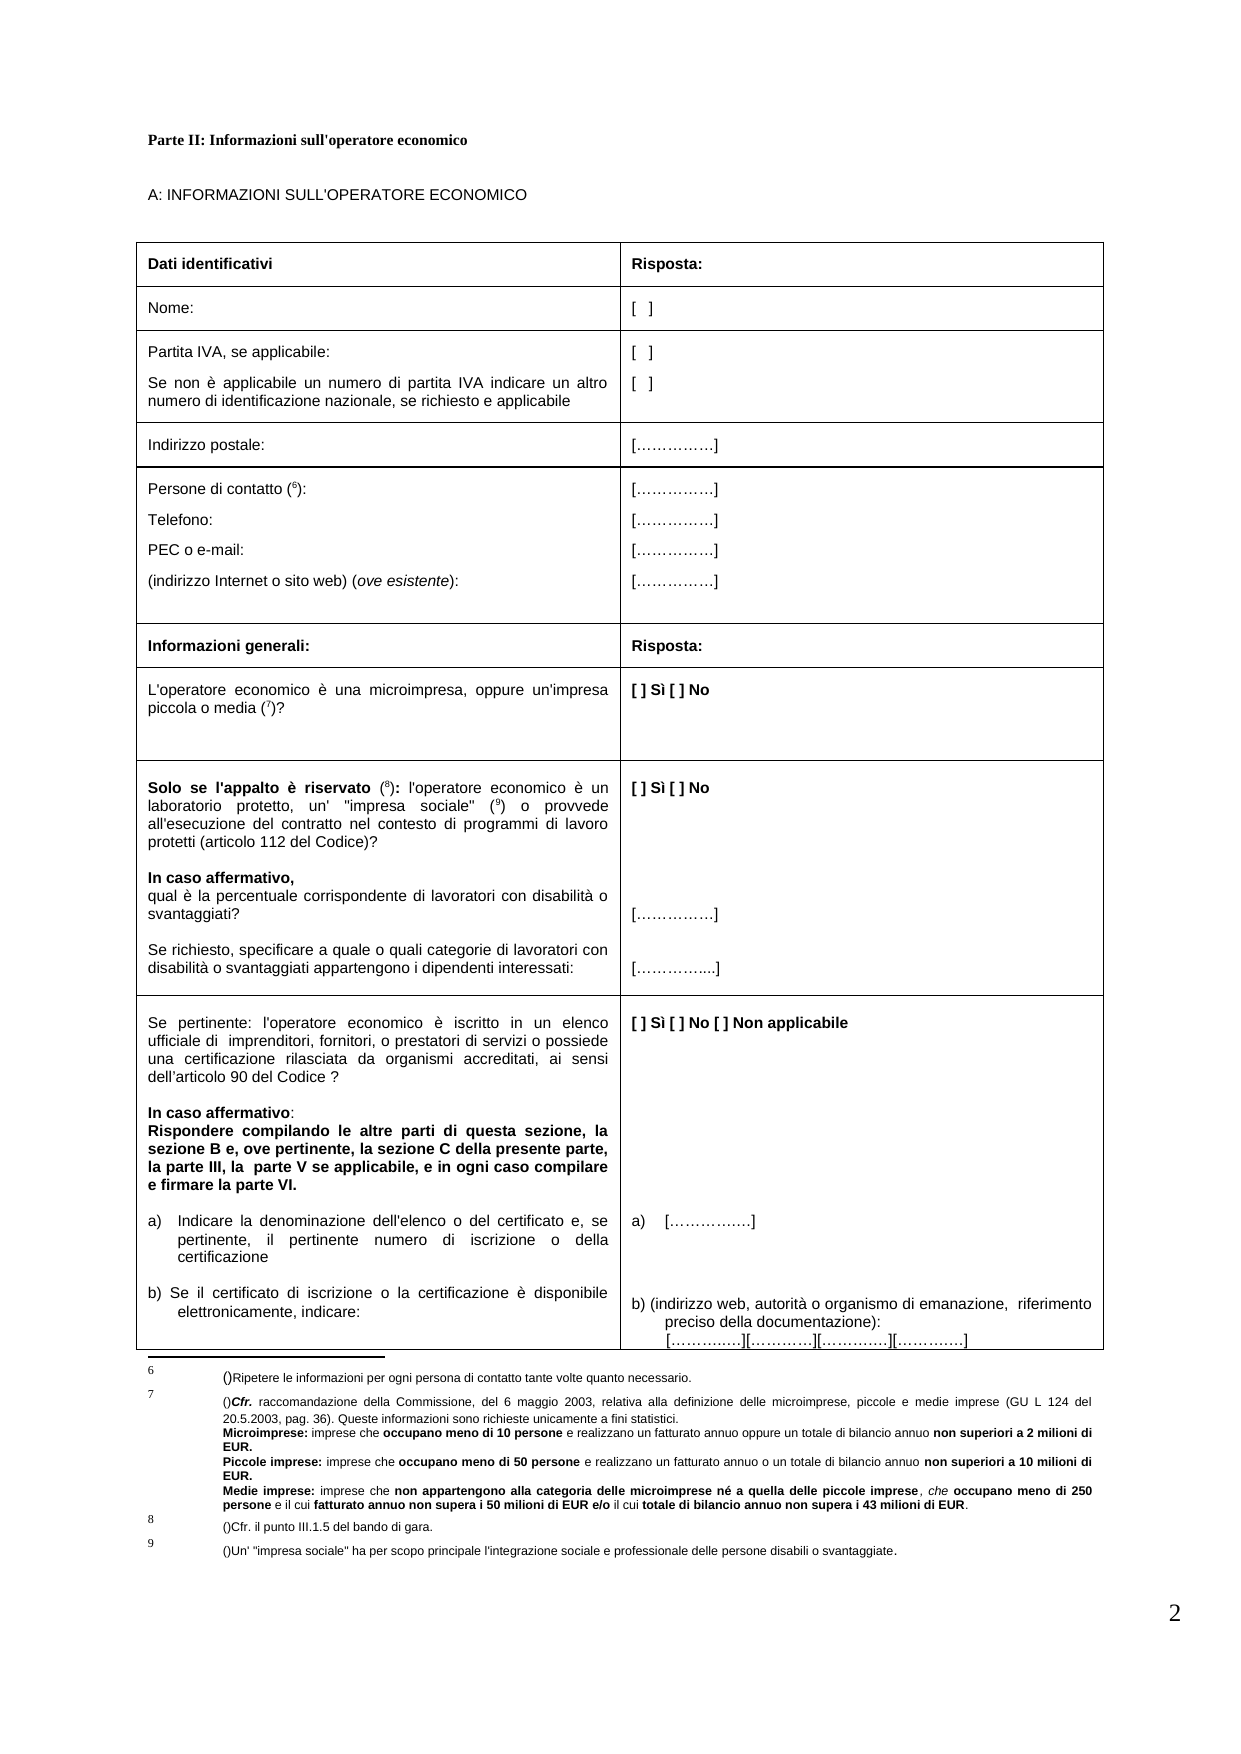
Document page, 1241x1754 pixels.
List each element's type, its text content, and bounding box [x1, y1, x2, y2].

table_cell [ ] [621, 287, 1103, 330]
table_cell L'operatore economico è una microimpresa, oppure un'impresa piccola o media ()? [137, 668, 620, 759]
title Parte II: Informazioni sull'operatore economico [148, 131, 1093, 148]
table_cell [ ] Sì [ ] No [621, 668, 1103, 759]
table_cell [137, 996, 620, 1349]
table_cell Nome: [137, 287, 620, 330]
table_header Risposta: [621, 243, 1103, 286]
table_cell Risposta: [621, 624, 1103, 667]
table_cell Partita IVA, se applicabile: Se non è applicabile un numero di partita IVA indicare un altro numero di identificazione nazionale, se richiesto e applicabile [137, 331, 620, 422]
table_cell [……………] [……………] [……………] [……………] [621, 468, 1103, 623]
table_header Dati identificativi [137, 243, 620, 286]
table_cell [ ] Sì [ ] No [……………] […………....] [621, 761, 1103, 995]
table_cell Indirizzo postale: [137, 423, 620, 466]
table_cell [621, 996, 1103, 1349]
table_cell [……………] [621, 423, 1103, 466]
table_cell Informazioni generali: [137, 624, 620, 667]
title A: Informazioni sull'operatore economico [148, 186, 1093, 204]
table_cell Solo se l'appalto è riservato (): l'operatore economico è un laboratorio protetto, un' "impresa sociale" () o provvede all'esecuzione del contratto nel contesto di programmi di lavoro protetti (articolo 112 del Codice)? In caso affermativo, qual è la percentuale corrispondente di lavoratori con disabilità o svantaggiati? Se richiesto, specificare a quale o quali categorie di lavoratori con disabilità o svantaggiati appartengono i dipendenti interessati: [137, 761, 620, 995]
table_cell [ ] [ ] [621, 331, 1103, 422]
table_cell Persone di contatto (): Telefono: PEC o e-mail: (indirizzo Internet o sito web) (ove esistente): [137, 468, 620, 623]
